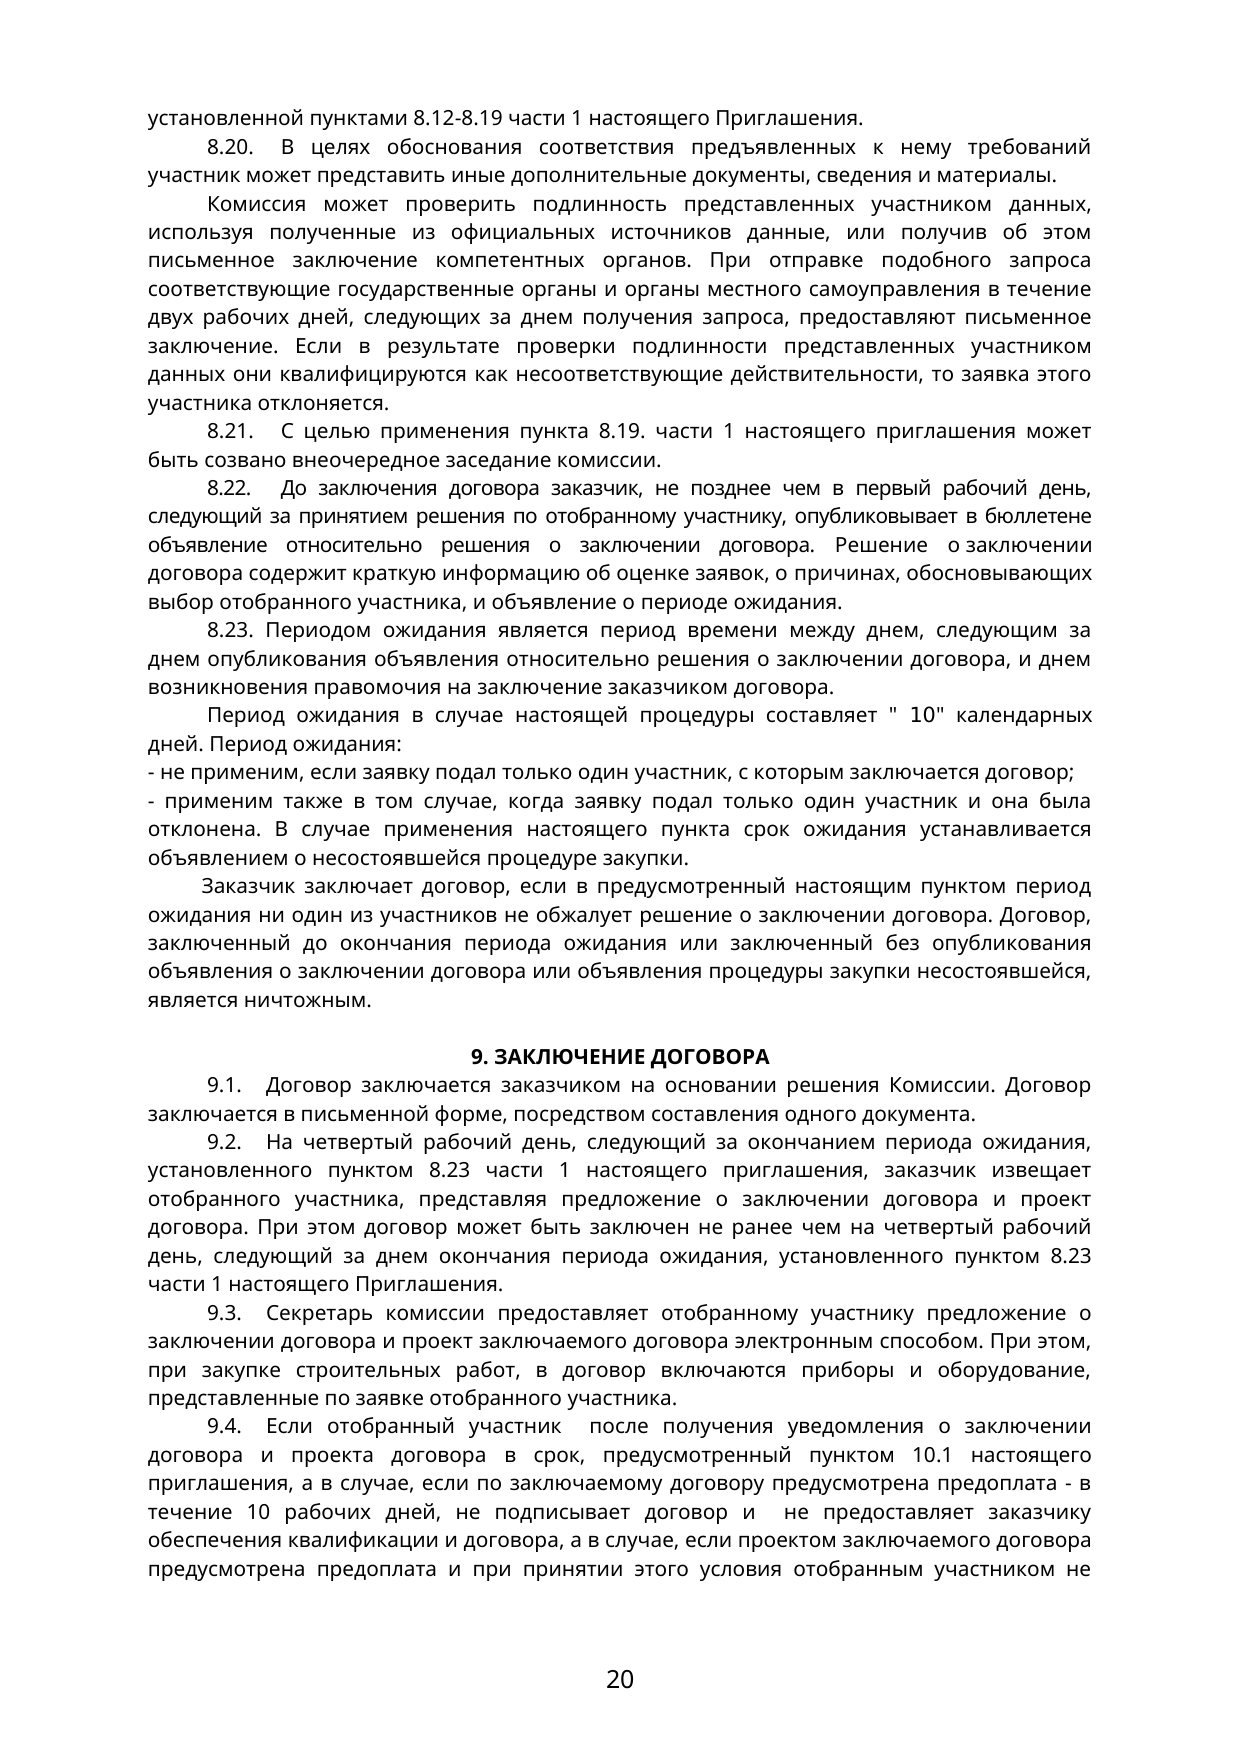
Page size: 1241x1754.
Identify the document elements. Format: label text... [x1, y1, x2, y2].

text Комиссия может проверить подлинность представленных участником данных, используя полученные из официальных источников данные, или получив об этом письменное заключение компетентных органов. При отправке подобного запроса соответствующие государственные органы и органы местного самоуправления в течение двух рабочих дней, следующих за днем получения запроса, предоставляют письменное заключение. Если в результате проверки подлинности представленных участником данных они квалифицируются как несоответствующие действительности, то заявка этого участника отклоняется. [148, 189, 1092, 416]
text Заказчик заключает договор, если в предусмотренный настоящим пунктом период ожидания ни один из участников не обжалует решение о заключении договора. Договор, заключенный до окончания периода ожидания или заключенный без опубликования объявления о заключении договора или объявления процедуры закупки несостоявшейся, является ничтожным. [148, 871, 1092, 1013]
text - не применим, если заявку подал только один участник, с которым заключается договор; [148, 757, 1092, 786]
text 9. ЗАКЛЮЧЕНИЕ ДОГОВОРА [148, 1042, 1092, 1070]
text 8.20. В целях обоснования соответствия предъявленных к нему требований участник может представить иные дополнительные документы, сведения и материалы. [148, 132, 1092, 189]
text - применим также в том случае, когда заявку подал только один участник и она была отклонена. В случае применения настоящего пункта срок ожидания устанавливается объявлением о несостоявшейся процедуре закупки. [148, 786, 1092, 871]
text 8.22. До заключения договора заказчик, не позднее чем в первый рабочий день, следующий за принятием решения по отобранному участнику, опубликовывает в бюллетене объявление относительно решения о заключении договора. Решение о заключении договора содержит краткую информацию об оценке заявок, о причинах, обосновывающих выбор отобранного участника, и объявление о периоде ожидания. [148, 473, 1092, 615]
text Период ожидания в случае настоящей процедуры составляет " 10" календарных дней. Период ожидания: [148, 701, 1092, 757]
text 9.2. На четвертый рабочий день, следующий за окончанием периода ожидания, установленного пунктом 8.23 части 1 настоящего приглашения, заказчик извещает отобранного участника, представляя предложение о заключении договора и проект договора. При этом договор может быть заключен не ранее чем на четвертый рабочий день, следующий за днем окончания периода ожидания, установленного пунктом 8.23 части 1 настоящего Приглашения. [148, 1127, 1092, 1298]
text 8.21. С целью применения пункта 8.19. части 1 настоящего приглашения может быть созвано внеочередное заседание комиссии. [148, 416, 1092, 473]
text 9.3. Секретарь комиссии предоставляет отобранному участнику предложение о заключении договора и проект заключаемого договора электронным способом. При этом, при закупке строительных работ, в договор включаются приборы и оборудование, представленные по заявке отобранного участника. [148, 1298, 1092, 1412]
text 8.23. Периодом ожидания является период времени между днем, следующим за днем опубликования объявления относительно решения о заключении договора, и днем возникновения правомочия на заключение заказчиком договора. [148, 615, 1092, 701]
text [148, 1412, 1092, 1582]
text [148, 103, 1092, 132]
text 9.1. Договор заключается заказчиком на основании решения Комиссии. Договор заключается в письменной форме, посредством составления одного документа. [148, 1070, 1092, 1127]
